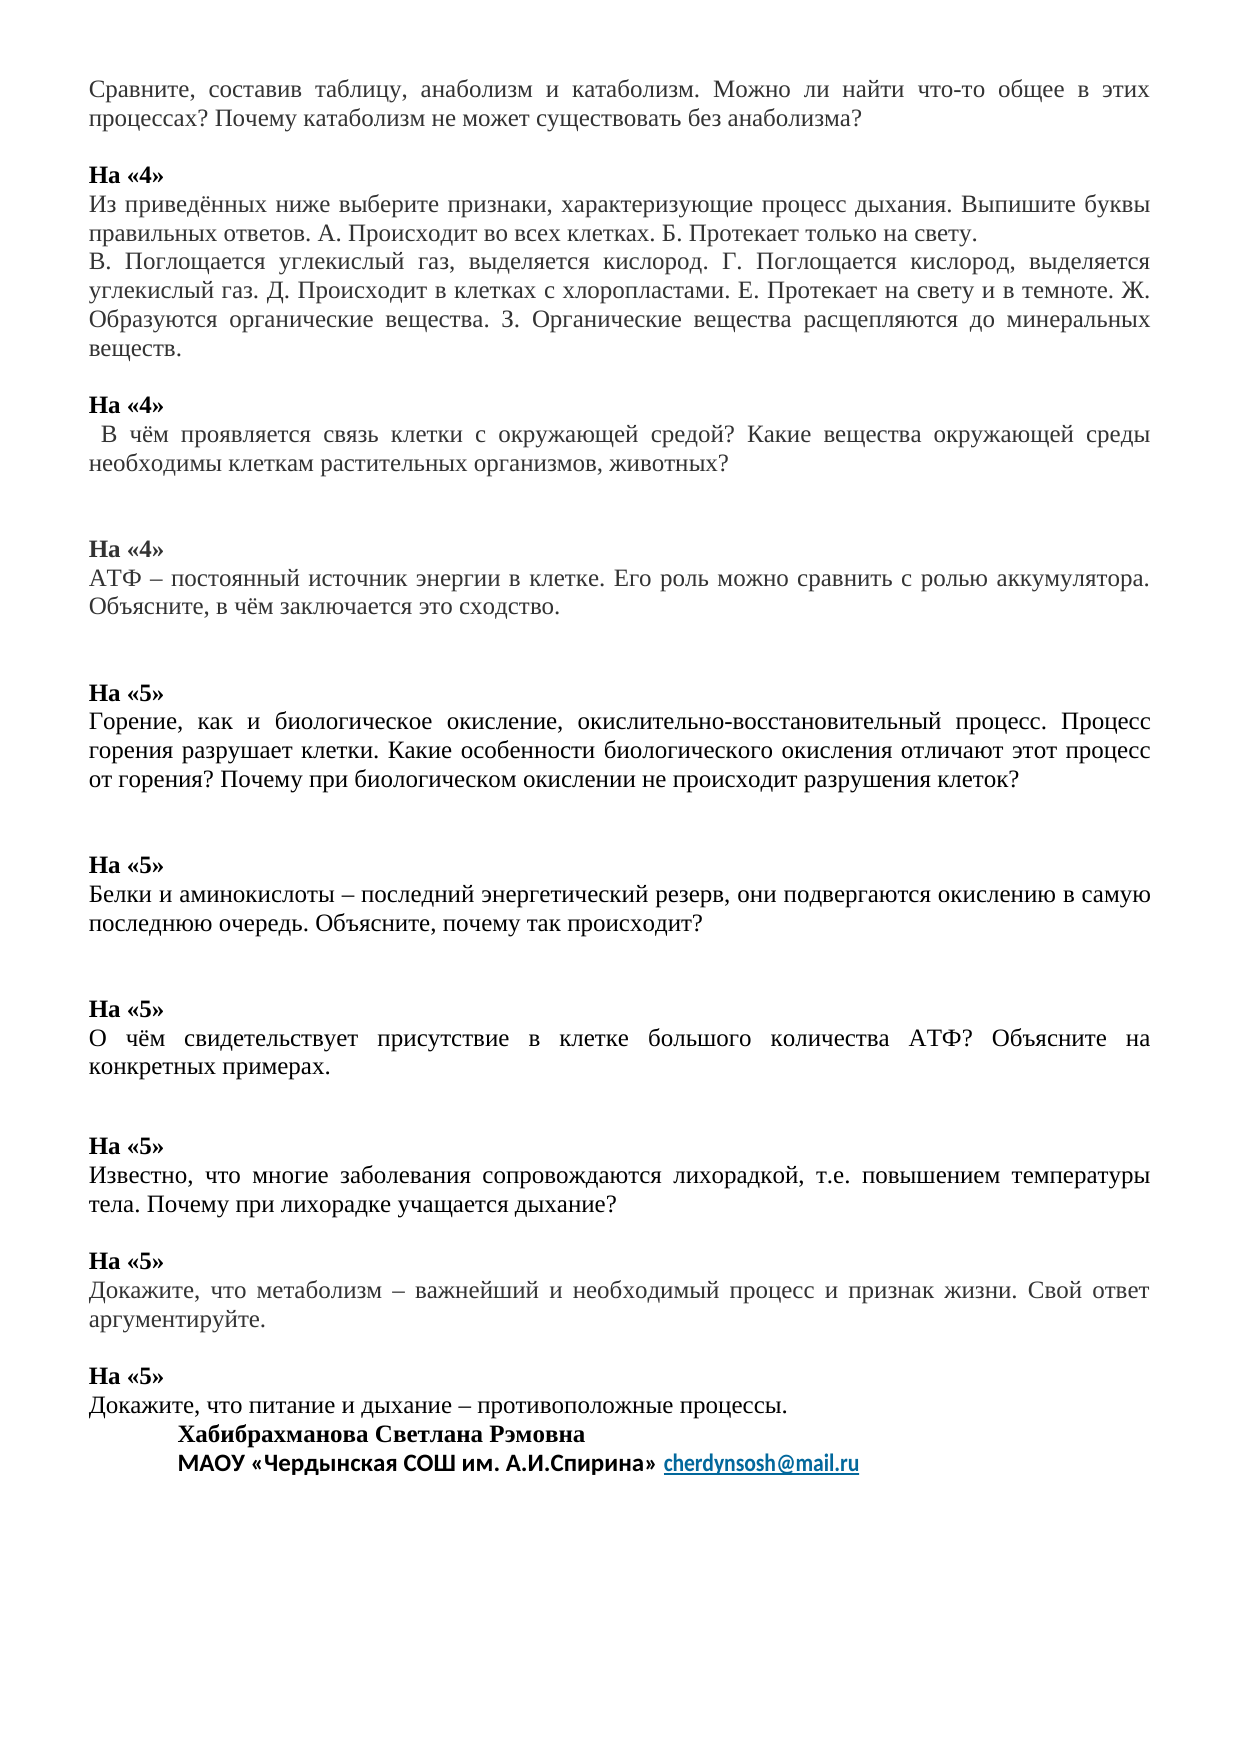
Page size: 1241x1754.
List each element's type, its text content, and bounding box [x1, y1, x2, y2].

text О чём свидетельствует присутствие в клетке большого количества АТФ? Объясните на конкретных примерах. [88, 1023, 1152, 1080]
text Хабибрахманова Светлана Рэмовна [177, 1419, 1152, 1447]
text На «5» [88, 1246, 1152, 1275]
text В. Поглощается углекислый газ, выделяется кислород. Г. Поглощается кислород, выделяется углекислый газ. Д. Происходит в клетках с хлоропластами. Е. Протекает на свету и в темноте. Ж. Образуются органические вещества. З. Органические вещества расщепляются до минеральных веществ. [88, 246, 1152, 361]
text На «5» [88, 994, 1152, 1023]
text Известно, что многие заболевания сопровождаются лихорадкой, т.е. повышением температуры тела. Почему при лихорадке учащается дыхание? [88, 1160, 1152, 1217]
text МАОУ «Чердынская СОШ им. А.И.Спирина» cherdynsosh@mail.ru [177, 1447, 1152, 1478]
text Сравните, составив таблицу, анаболизм и катаболизм. Можно ли найти что-то общее в этих процессах? Почему катаболизм не может существовать без анаболизма? [88, 74, 1152, 131]
text Белки и аминокислоты – последний энергетический резерв, они подвергаются окислению в самую последнюю очередь. Объясните, почему так происходит? [88, 879, 1152, 936]
text На «5» [88, 1131, 1152, 1160]
text На «4» [88, 160, 1152, 189]
text На «5» [88, 678, 1152, 706]
text Докажите, что питание и дыхание – противоположные процессы. [88, 1390, 1152, 1419]
text АТФ – постоянный источник энергии в клетке. Его роль можно сравнить с ролью аккумулятора. Объясните, в чём заключается это сходство. [88, 563, 1152, 620]
text На «5» [88, 850, 1152, 879]
text Из приведённых ниже выберите признаки, характеризующие процесс дыхания. Выпишите буквы правильных ответов. А. Происходит во всех клетках. Б. Протекает только на свету. [88, 189, 1152, 246]
text На «4» [88, 534, 1152, 563]
text На «5» [88, 1361, 1152, 1390]
text Докажите, что метаболизм – важнейший и необходимый процесс и признак жизни. Свой ответ аргументируйте. [88, 1275, 1152, 1332]
text Горение, как и биологическое окисление, окислительно-восстановительный процесс. Процесс горения разрушает клетки. Какие особенности биологического окисления отличают этот процесс от горения? Почему при биологическом окислении не происходит разрушения клеток? [88, 706, 1152, 793]
text В чём проявляется связь клетки с окружающей средой? Какие вещества окружающей среды необходимы клеткам растительных организмов, животных? [88, 419, 1152, 476]
text На «4» [88, 390, 1152, 419]
